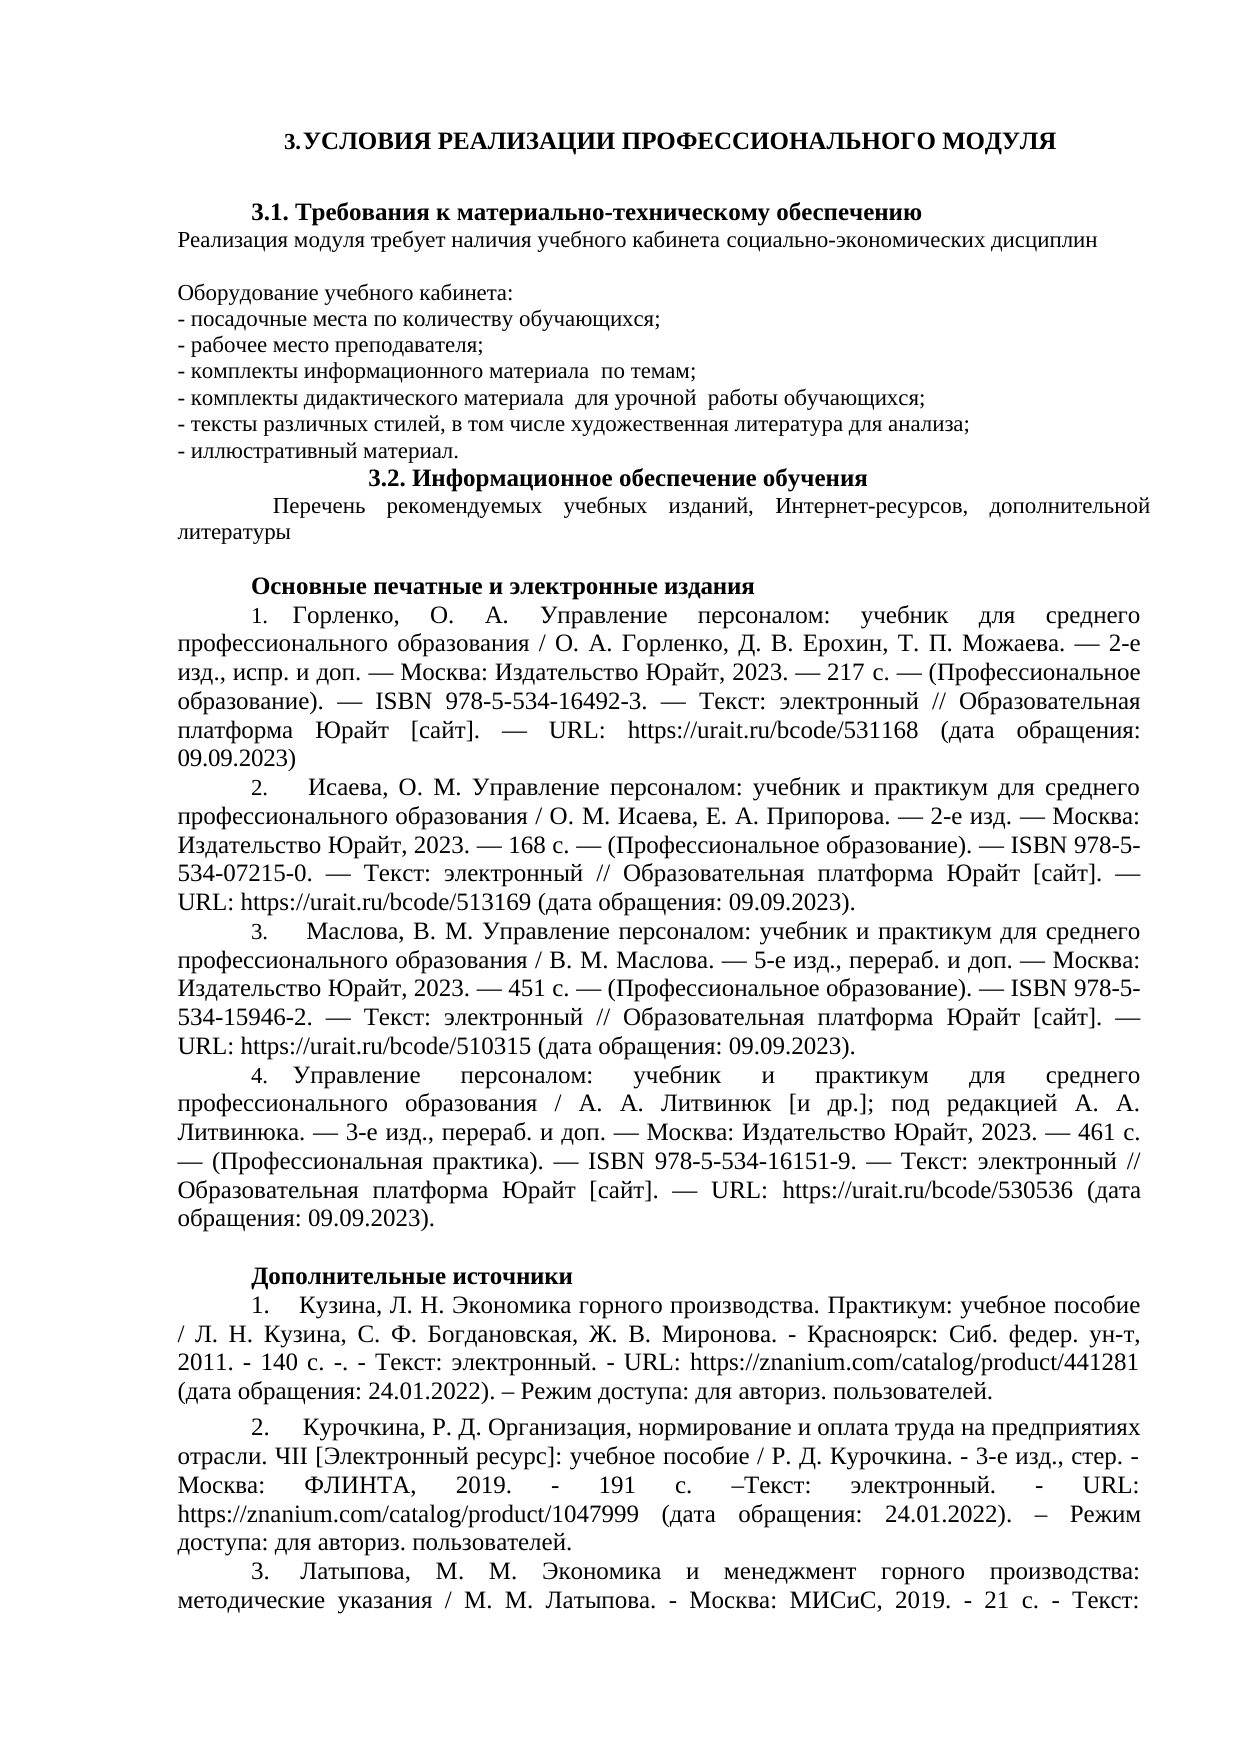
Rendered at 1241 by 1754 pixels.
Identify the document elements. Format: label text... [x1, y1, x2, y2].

list Горленко, О. А. Управление персоналом: учебник для среднего профессионального образования / О. А. Горленко, Д. В. Ерохин, Т. П. Можаева. — 2-е изд., испр. и доп. — Москва: Издательство Юрайт, 2023. — 217 с. — (Профессиональное образование). — ISBN 978-5-534-16492-3. — Текст: электронный // Образовательная платформа Юрайт [сайт]. — URL: https://urait.ru/bcode/531168 (дата обращения: 09.09.2023) [177, 600, 1141, 772]
text Реализация модуля требует наличия учебного кабинета социально-экономических дисциплин [177, 226, 1152, 252]
text - комплекты информационного материала по темам; [177, 358, 1152, 384]
text - рабочее место преподавателя; [177, 331, 1152, 358]
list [177, 1556, 1141, 1614]
list Маслова, В. М. Управление персоналом: учебник и практикум для среднего профессионального образования / В. М. Маслова. — 5-е изд., перераб. и доп. — Москва: Издательство Юрайт, 2023. — 451 с. — (Профессиональное образование). — ISBN 978-5- 534-15946-2. — Текст: электронный // Образовательная платформа Юрайт [сайт]. — URL: https://urait.ru/bcode/510315 (дата обращения: 09.09.2023). [177, 916, 1141, 1060]
text - тексты различных стилей, в том числе художественная литература для анализа; [177, 410, 1152, 437]
text - иллюстративный материал. [177, 437, 1152, 463]
text Основные печатные и электронные издания [177, 571, 1152, 599]
subtitle УСЛОВИЯ РЕАЛИЗАЦИИ ПРОФЕССИОНАЛЬНОГО МОДУЛЯ [189, 126, 1152, 154]
text - комплекты дидактического материала для урочной работы обучающихся; [177, 384, 1152, 410]
text - посадочные места по количеству обучающихся; [177, 305, 1152, 331]
list Курочкина, Р. Д. Организация, нормирование и оплата труда на предприятиях отрасли. ЧII [Электронный ресурс]: учебное пособие / Р. Д. Курочкина. - 3-е изд., стер. - Москва: ФЛИНТА, 2019. - 191 с. –Текст: электронный. - URL: https://znanium.com/catalog/product/1047999 (дата обращения: 24.01.2022). – Режим доступа: для авториз. пользователей. [177, 1412, 1141, 1556]
text 3.1. Требования к материально-техническому обеспечению [177, 197, 1152, 226]
text Перечень рекомендуемых учебных изданий, Интернет-ресурсов, дополнительной литературы [177, 492, 1152, 544]
list Исаева, О. М. Управление персоналом: учебник и практикум для среднего профессионального образования / О. М. Исаева, Е. А. Припорова. — 2-е изд. — Москва: Издательство Юрайт, 2023. — 168 с. — (Профессиональное образование). — ISBN 978-5- 534-07215-0. — Текст: электронный // Образовательная платформа Юрайт [сайт]. — URL: https://urait.ru/bcode/513169 (дата обращения: 09.09.2023). [177, 772, 1141, 916]
list Управление персоналом: учебник и практикум для среднего профессионального образования / А. А. Литвинюк [и др.]; под редакцией А. А. Литвинюка. — 3-е изд., перераб. и доп. — Москва: Издательство Юрайт, 2023. — 461 с. — (Профессиональная практика). — ISBN 978-5-534-16151-9. — Текст: электронный // Образовательная платформа Юрайт [сайт]. — URL: https://urait.ru/bcode/530536 (дата обращения: 09.09.2023). [177, 1060, 1141, 1232]
text Оборудование учебного кабинета: [177, 278, 1152, 305]
text Дополнительные источники [177, 1261, 1152, 1290]
list Кузина, Л. Н. Экономика горного производства. Практикум: учебное пособие / Л. Н. Кузина, С. Ф. Богдановская, Ж. В. Миронова. - Красноярск: Сиб. федер. ун-т, 2011. - 140 с. -. - Текст: электронный. - URL: https://znanium.com/catalog/product/441281 (дата обращения: 24.01.2022). – Режим доступа: для авториз. пользователей. [177, 1290, 1140, 1405]
subtitle 3.2. Информационное обеспечение обучения [318, 463, 1152, 492]
